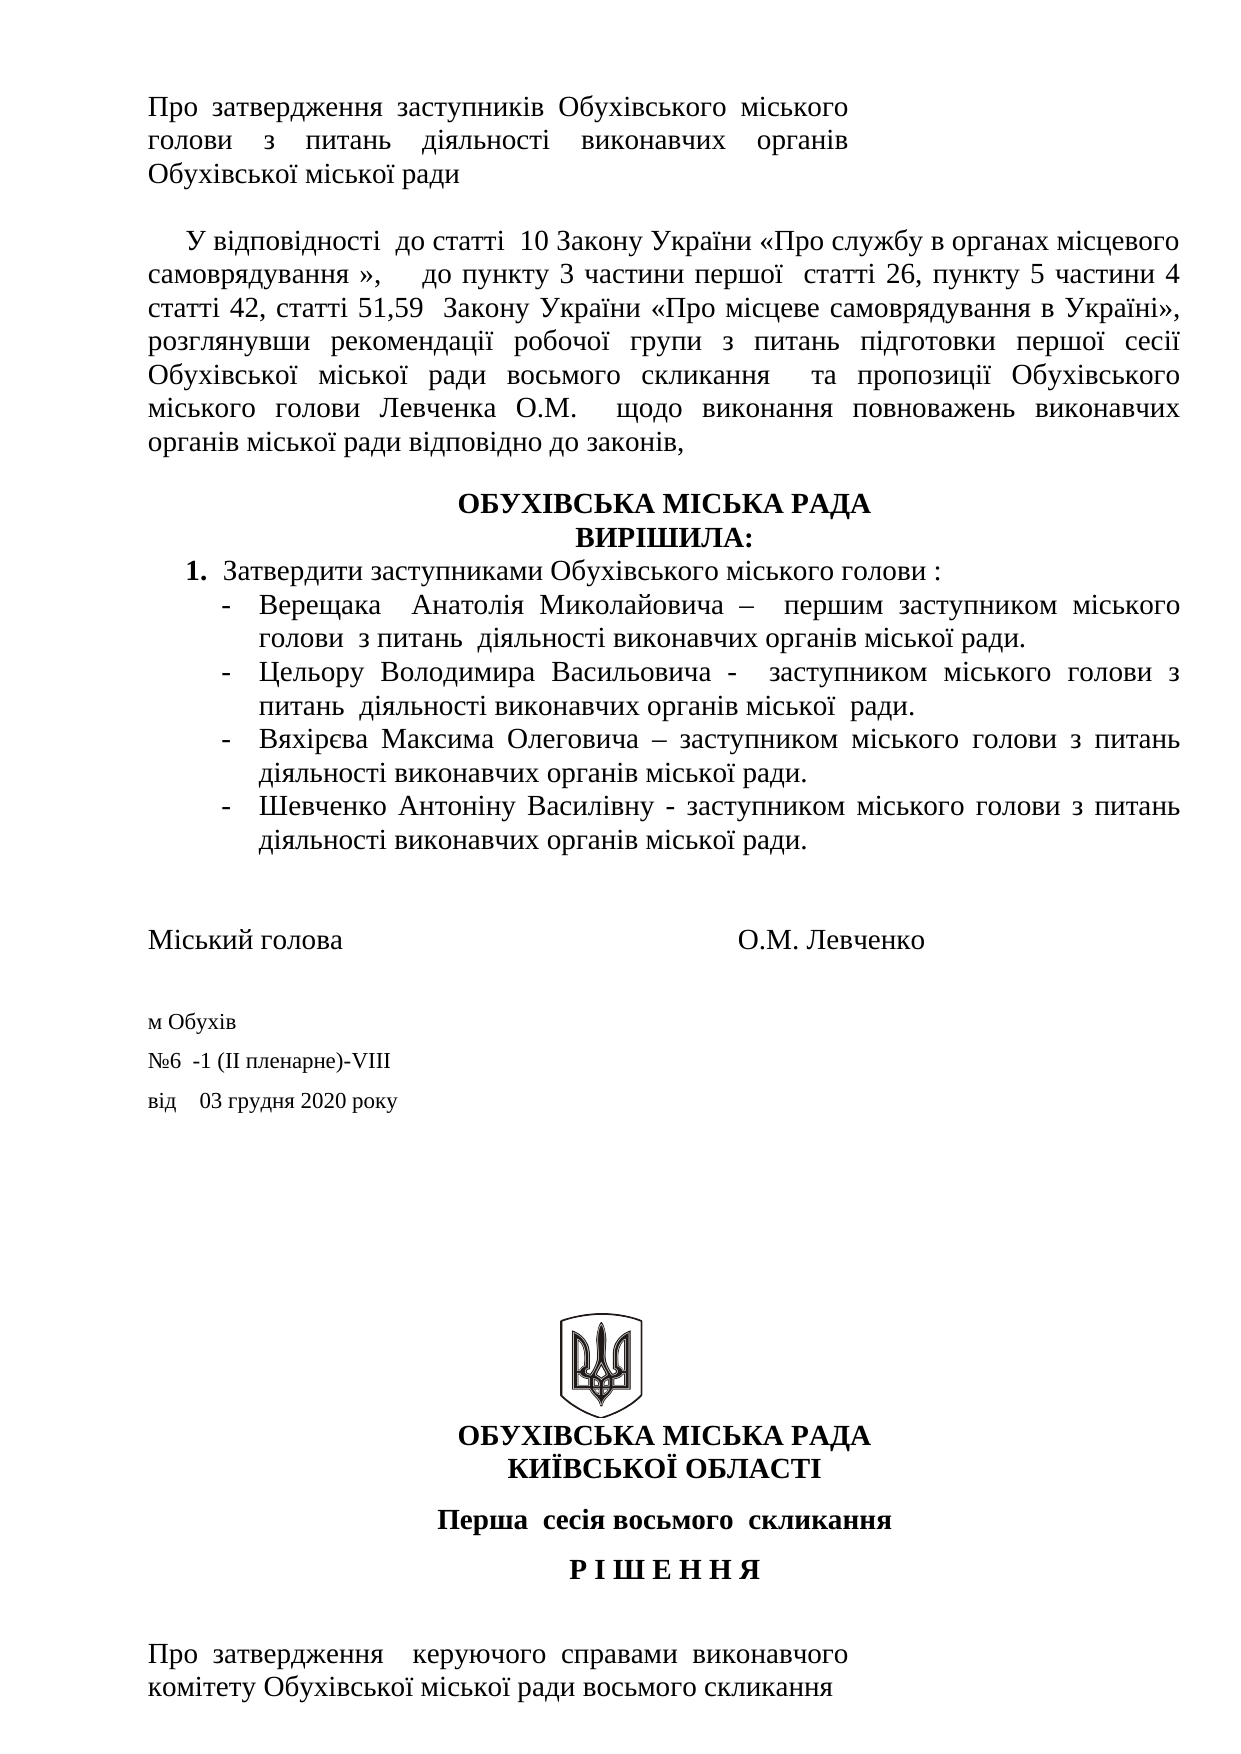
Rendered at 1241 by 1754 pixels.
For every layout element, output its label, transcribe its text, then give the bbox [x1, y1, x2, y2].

text У відповідності до статті 10 Закону України «Про службу в органах місцевого самоврядування », до пункту 3 частини першої статті 26, пункту 5 частини 4 статті 42, статті 51,59 Закону України «Про місцеве самоврядування в Україні», розглянувши рекомендації робочої групи з питань підготовки першої сесії Обухівської міської ради восьмого скликання та пропозиції Обухівського міського голови Левченка О.М. щодо виконання повноважень виконавчих органів міської ради відповідно до законів, [148, 223, 1181, 458]
text ОБУХІВСЬКА МІСЬКА РАДА [148, 486, 1181, 520]
list Затвердити заступниками Обухівського міського голови : [185, 553, 1181, 587]
text м Обухів [148, 1008, 1181, 1034]
list Цельору Володимира Васильовича - заступником міського голови з питань діяльності виконавчих органів міської ради. [221, 654, 1181, 721]
list Вяхірєва Максима Олеговича – заступником міського голови з питань діяльності виконавчих органів міської ради. [221, 721, 1181, 788]
subtitle КИЇВСЬКОЇ ОБЛАСТІ [148, 1452, 1181, 1485]
table_header Про затвердження заступників Обухівського міського голови з питань діяльності виконавчих органів Обухівської міської ради [136, 89, 860, 189]
text Міський голова О.М. Левченко [148, 922, 1181, 956]
list Шевченко Антоніну Василівну - заступником міського голови з питань діяльності виконавчих органів міської ради. [221, 788, 1181, 855]
text ОБУХІВСЬКА МІСЬКА РАДА [148, 1313, 1181, 1452]
text Перша сесія восьмого скликання [148, 1502, 1181, 1535]
text №6 -1 (ІІ пленарне)-VIІІ [148, 1047, 1181, 1074]
text Р І Ш Е Н Н Я [148, 1552, 1181, 1586]
text ВИРІШИЛА: [148, 520, 1181, 553]
table_header Про затвердження керуючого справами виконавчого комітету Обухівської міської ради восьмого скликання [136, 1636, 860, 1703]
list Верещака Анатолія Миколайовича – першим заступником міського голови з питань діяльності виконавчих органів міської ради. [221, 587, 1181, 654]
text від 03 грудня 2020 року [148, 1087, 1181, 1113]
